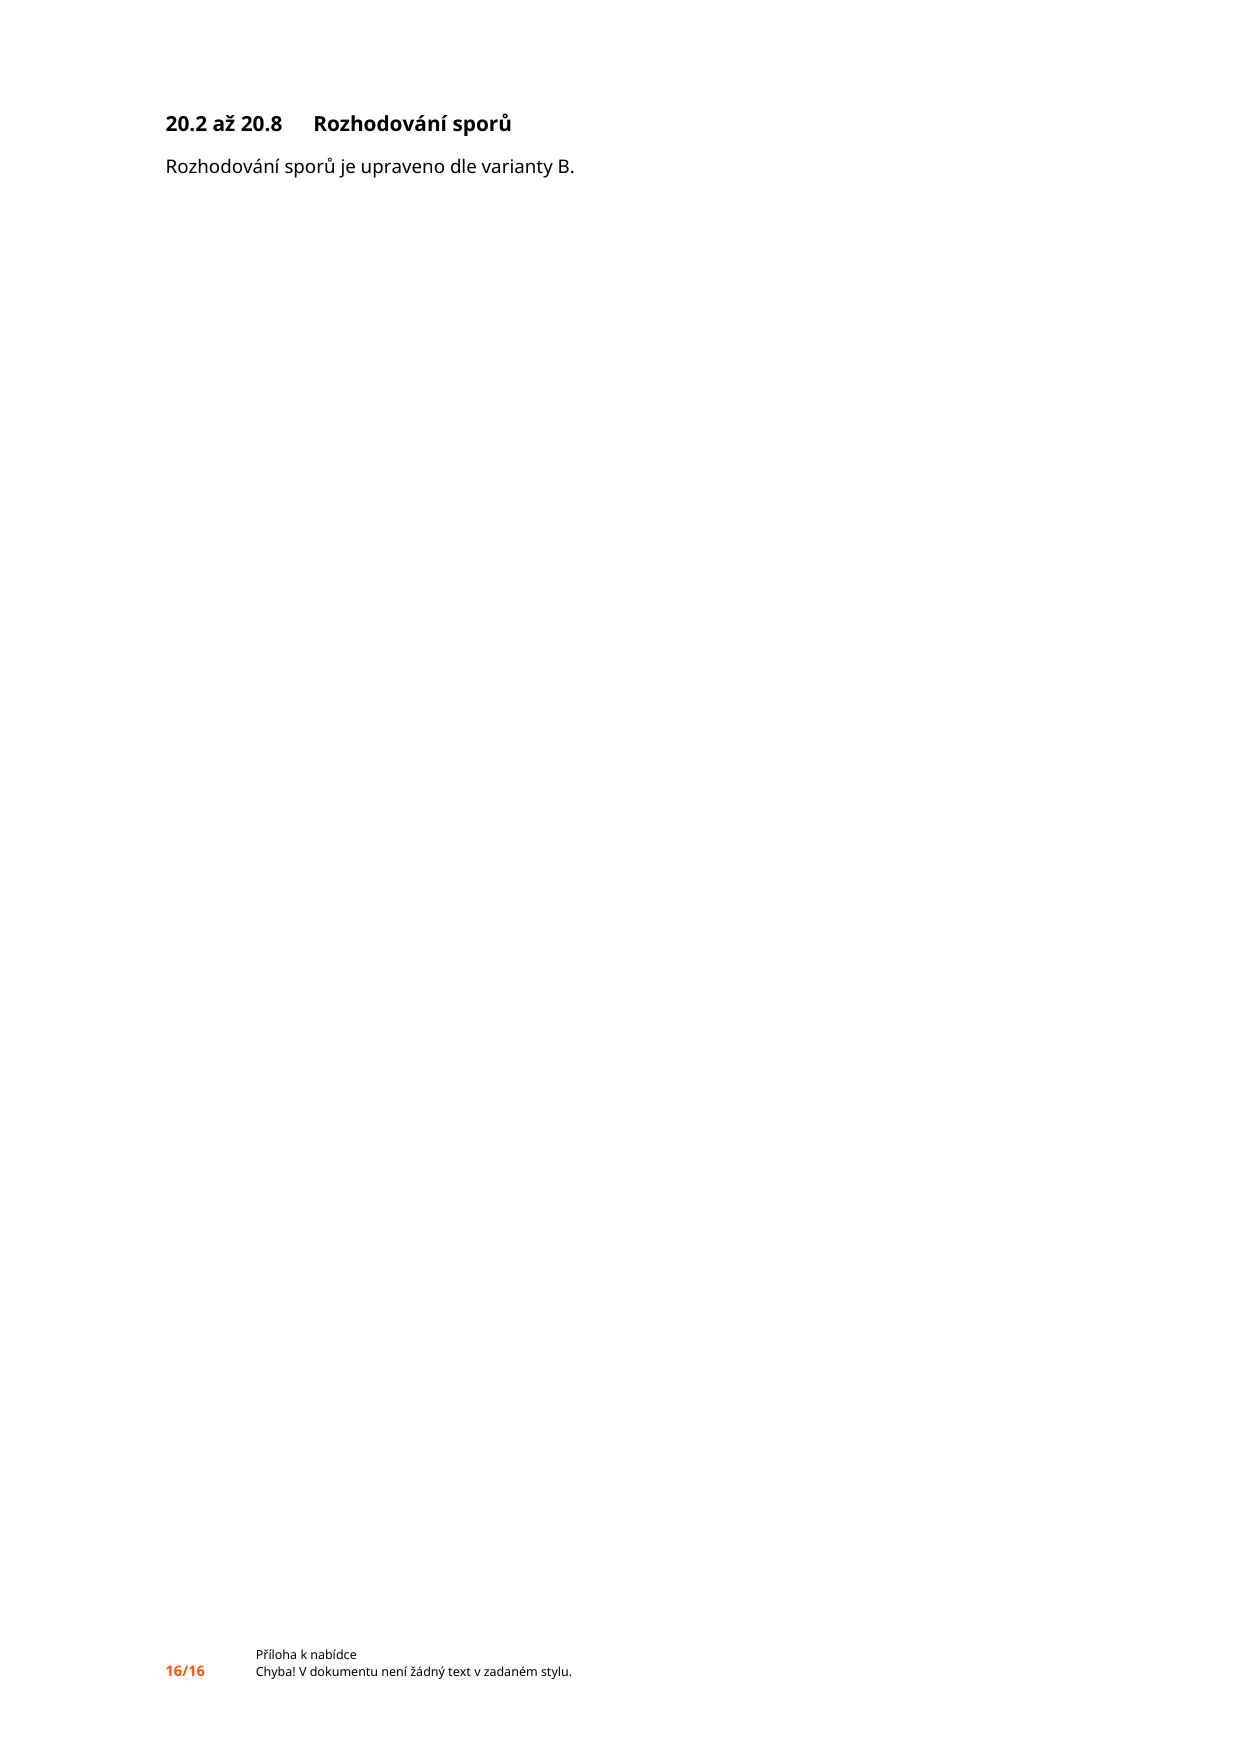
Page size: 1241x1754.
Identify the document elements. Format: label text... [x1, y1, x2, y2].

text Rozhodování sporů je upraveno dle varianty B. [165, 153, 1075, 178]
text 20.2 až 20.8 Rozhodování sporů [165, 109, 1075, 138]
